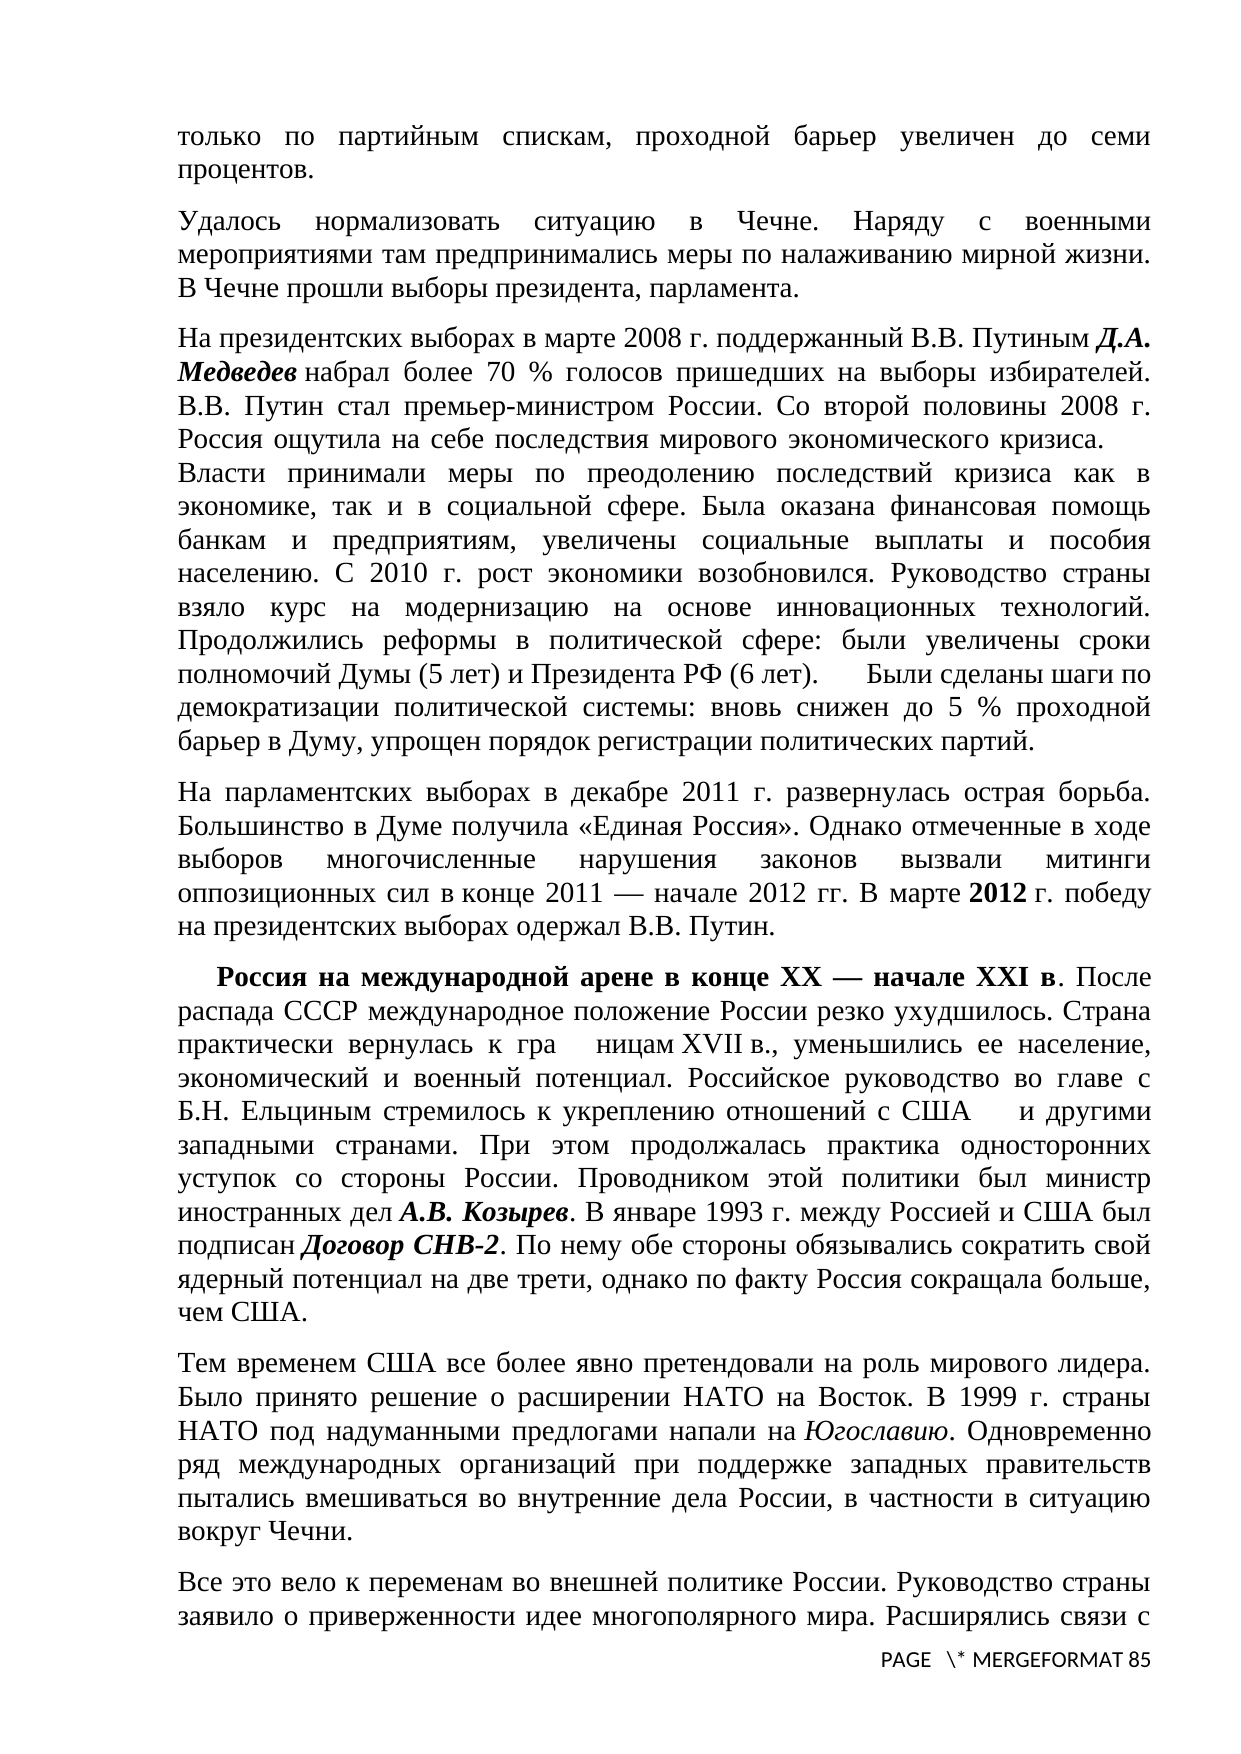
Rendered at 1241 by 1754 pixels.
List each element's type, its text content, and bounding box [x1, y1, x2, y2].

text Россия на международной арене в конце ХХ — начале ХXI в. После распада СССР международное положение России резко ухудшилось. Страна практически вернулась к границам XVII в., уменьшились ее население, экономический и военный потенциал. Российское руководство во главе с Б.Н. Ельциным стремилось к укреплению отношений с США и другими западными странами. При этом продолжалась практика односторонних уступок со стороны России. Проводником этой политики был министр иностранных дел А.В. Козырев. В январе 1993 г. между Россией и США был подписан Договор СНВ-2. По нему обе стороны обязывались сократить свой ядерный потенциал на две трети, однако по факту Россия сокращала больше, чем США. [177, 959, 1152, 1328]
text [177, 1564, 1152, 1631]
text Тем временем США все более явно претендовали на роль мирового лидера. Было принято решение о расширении НАТО на Восток. В 1999 г. страны НАТО под надуманными предлогами напали на Югославию. Одновременно ряд международных организаций при поддержке западных правительств пытались вмешиваться во внутренние дела России, в частности в ситуацию вокруг Чечни. [177, 1346, 1152, 1547]
text Удалось нормализовать ситуацию в Чечне. Наряду с военными мероприятиями там предпринимались меры по налаживанию мирной жизни. В Чечне прошли выборы президента, парламента. [177, 203, 1152, 303]
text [177, 118, 1152, 185]
text На президентских выборах в марте 2008 г. поддержанный В.В. Путиным Д.А. Медведев набрал более 70 % голосов пришедших на выборы избирателей. В.В. Путин стал премьер-министром России. Со второй половины 2008 г. Россия ощутила на себе последствия мирового экономического кризиса. Власти принимали меры по преодолению последствий кризиса как в экономике, так и в социальной сфере. Была оказана финансовая помощь банкам и предприятиям, увеличены социальные выплаты и пособия населению. С 2010 г. рост экономики возобновился. Руководство страны взяло курс на модернизацию на основе инновационных технологий. Продолжились реформы в политической сфере: были увеличены сроки полномочий Думы (5 лет) и Президента РФ (6 лет). Были сделаны шаги по демократизации политической системы: вновь снижен до 5 % проходной барьер в Думу, упрощен порядок регистрации политических партий. [177, 321, 1152, 757]
text На парламентских выборах в декабре 2011 г. развернулась острая борьба. Большинство в Думе получила «Единая Россия». Однако отмеченные в ходе выборов многочисленные нарушения законов вызвали митинги оппозиционных сил в конце 2011 — начале 2012 гг. В марте 2012 г. победу на президентских выборах одержал В.В. Путин. [177, 774, 1152, 942]
